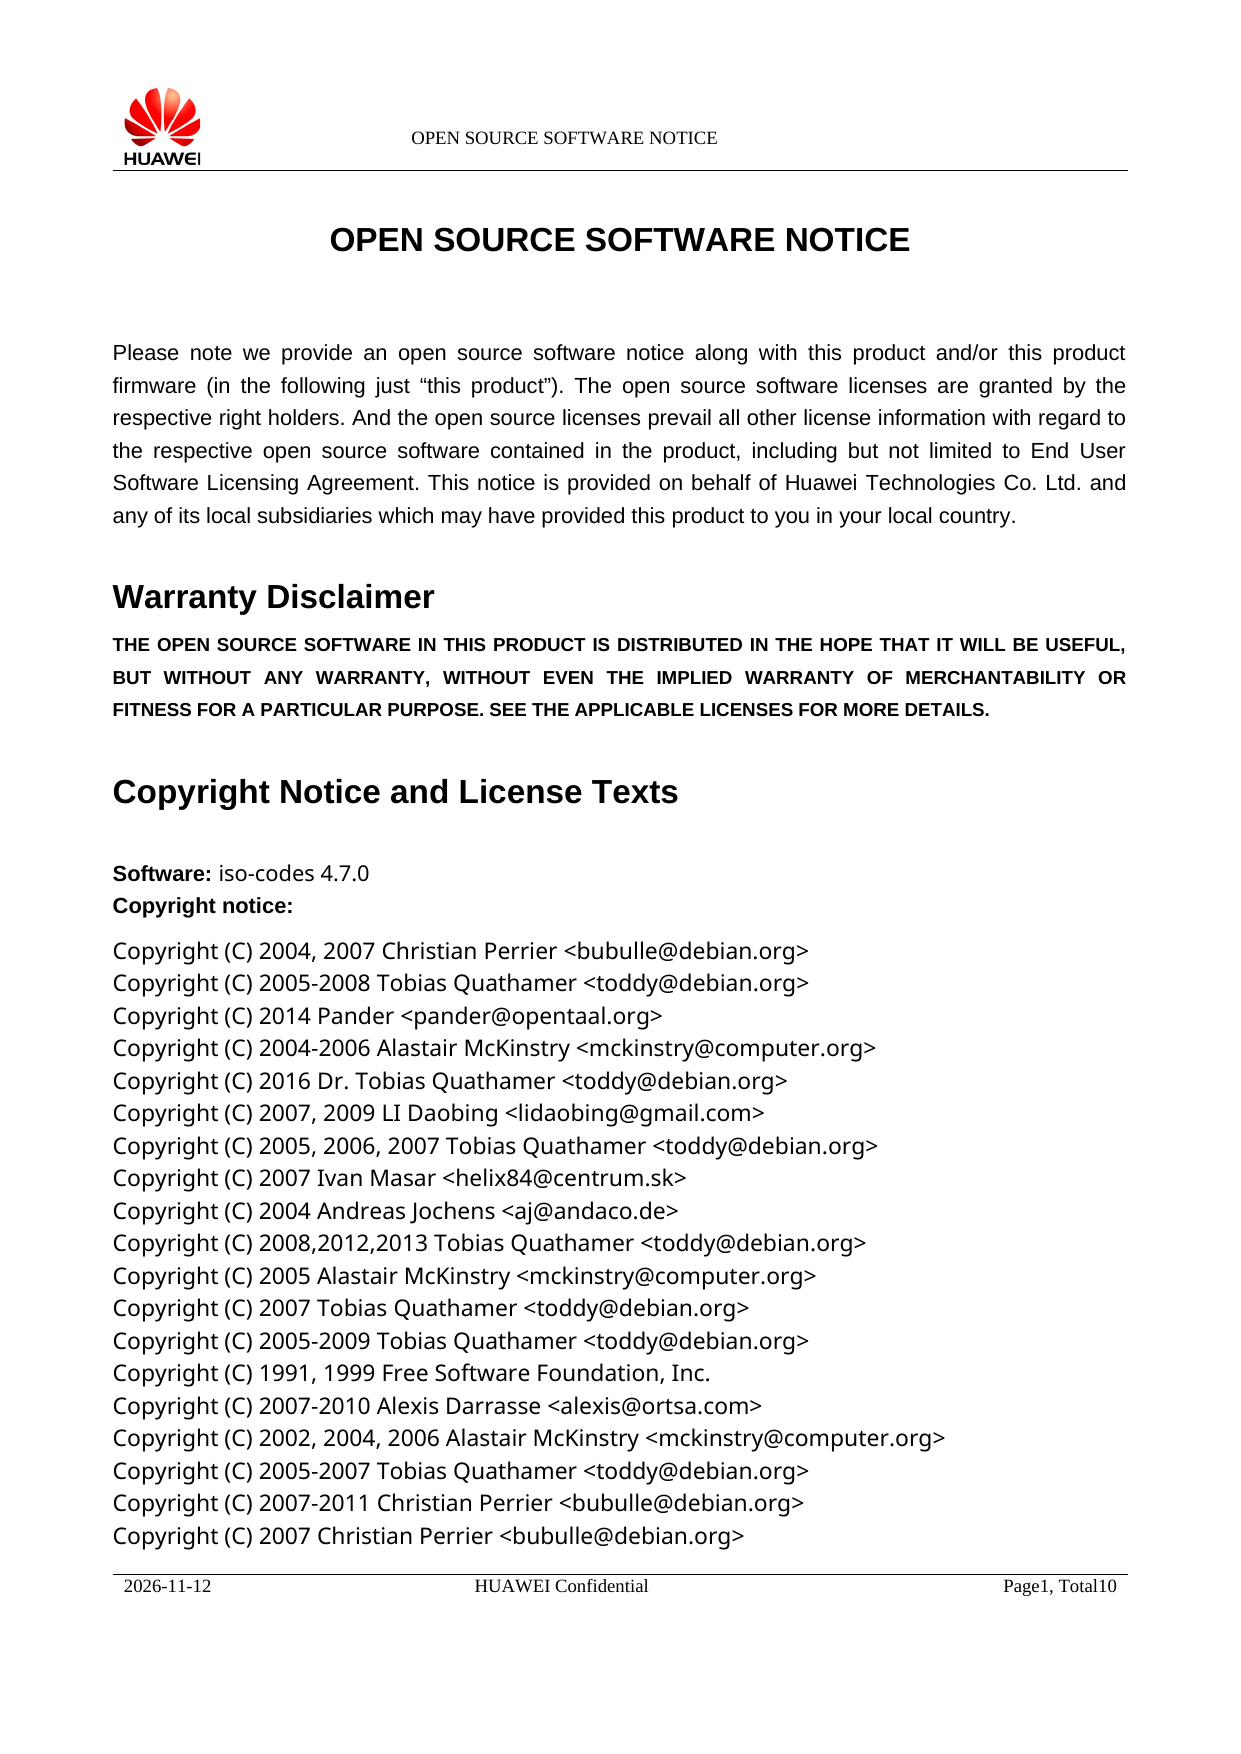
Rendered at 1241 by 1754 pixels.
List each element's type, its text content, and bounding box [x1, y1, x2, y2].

text The open source software in this product is distributed in the hope that it will be useful, but WITHOUT ANY WARRANTY, without even the implied warranty of MERCHANTABILITY or FITNESS FOR A PARTICULAR PURPOSE. See the applicable licenses for more details. [112, 629, 1128, 726]
text OPEN SOURCE SOFTWARE NOTICE [112, 206, 1128, 271]
title Software: iso-codes 4.7.0 [112, 856, 1128, 889]
text Copyright notice: [112, 889, 1128, 921]
text Copyright Notice and License Texts [112, 759, 1128, 824]
text Please note we provide an open source software notice along with this product and/or this product firmware (in the following just “this product”). The open source software licenses are granted by the respective right holders. And the open source licenses prevail all other license information with regard to the respective open source software contained in the product, including but not limited to End User Software Licensing Agreement. This notice is provided on behalf of Huawei Technologies Co. Ltd. and any of its local subsidiaries which may have provided this product to you in your local country. [112, 336, 1128, 531]
text Warranty Disclaimer [112, 564, 1128, 629]
picture [124, 88, 201, 165]
